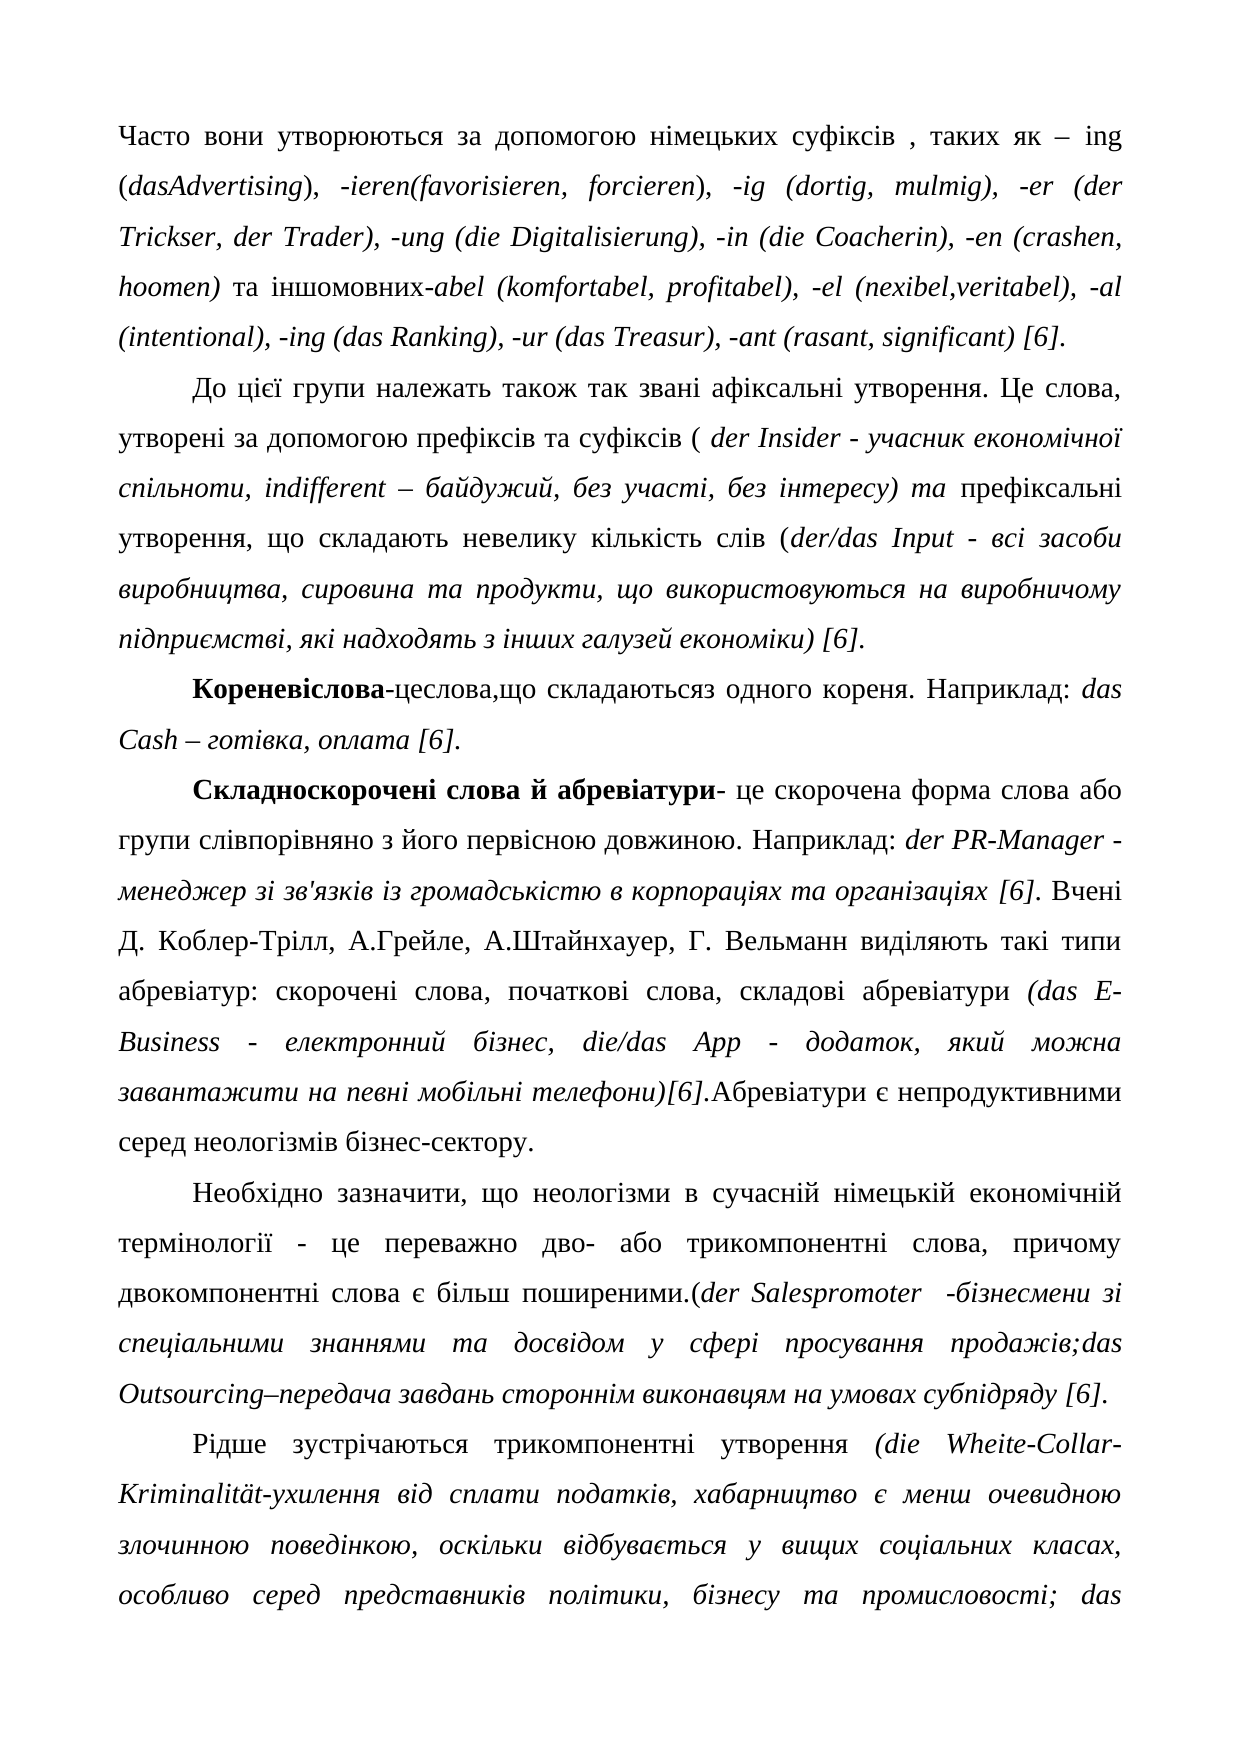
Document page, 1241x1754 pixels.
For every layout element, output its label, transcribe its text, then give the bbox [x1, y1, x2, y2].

text Кореневіслова-цеслова,що складаютьсяз одного кореня. Наприклад: das Cash – готівка, оплата [6]. [118, 672, 1122, 755]
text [118, 118, 1122, 353]
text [118, 1426, 1122, 1611]
text Необхідно зазначити, що неологізми в сучасній німецькій економічній термінології - це переважно дво- або трикомпонентні слова, причому двокомпонентні слова є більш поширеними.(der Salespromoter -бізнесмени зі спеціальними знаннями та досвідом у сфері просування продажів;das Outsourcing–передача завдань стороннім виконавцям на умовах субпідряду [6]. [118, 1175, 1122, 1409]
text До цієї групи належать також так звані афіксальні утворення. Це слова, утворені за допомогою префіксів та суфіксів ( der Insider - учасник економічної спільноти, indifferent – байдужий, без участі, без інтересу) та префіксальні утворення, що складають невелику кількість слів (der/das Input - всі засоби виробництва, сировина та продукти, що використовуються на виробничому підприємстві, які надходять з інших галузей економіки) [6]. [118, 370, 1122, 655]
text Складноскорочені слова й абревіатури- це скорочена форма слова або групи слівпорівняно з його первісною довжиною. Наприклад: der PR-Manager - менеджер зі зв'язків із громадськістю в корпораціях та організаціях [6]. Вчені Д. Коблер-Трілл, А.Грейле, А.Штайнхауер, Г. Вельманн виділяють такі типи абревіатур: скорочені слова, початкові слова, складові абревіатури (das E-Business - eлектронний бізнес, die/das App - додаток, який можна завантажити на певні мобільні телефони)[6].Абревіатури є непродуктивними серед неологізмів бізнес-сектору. [118, 772, 1122, 1158]
